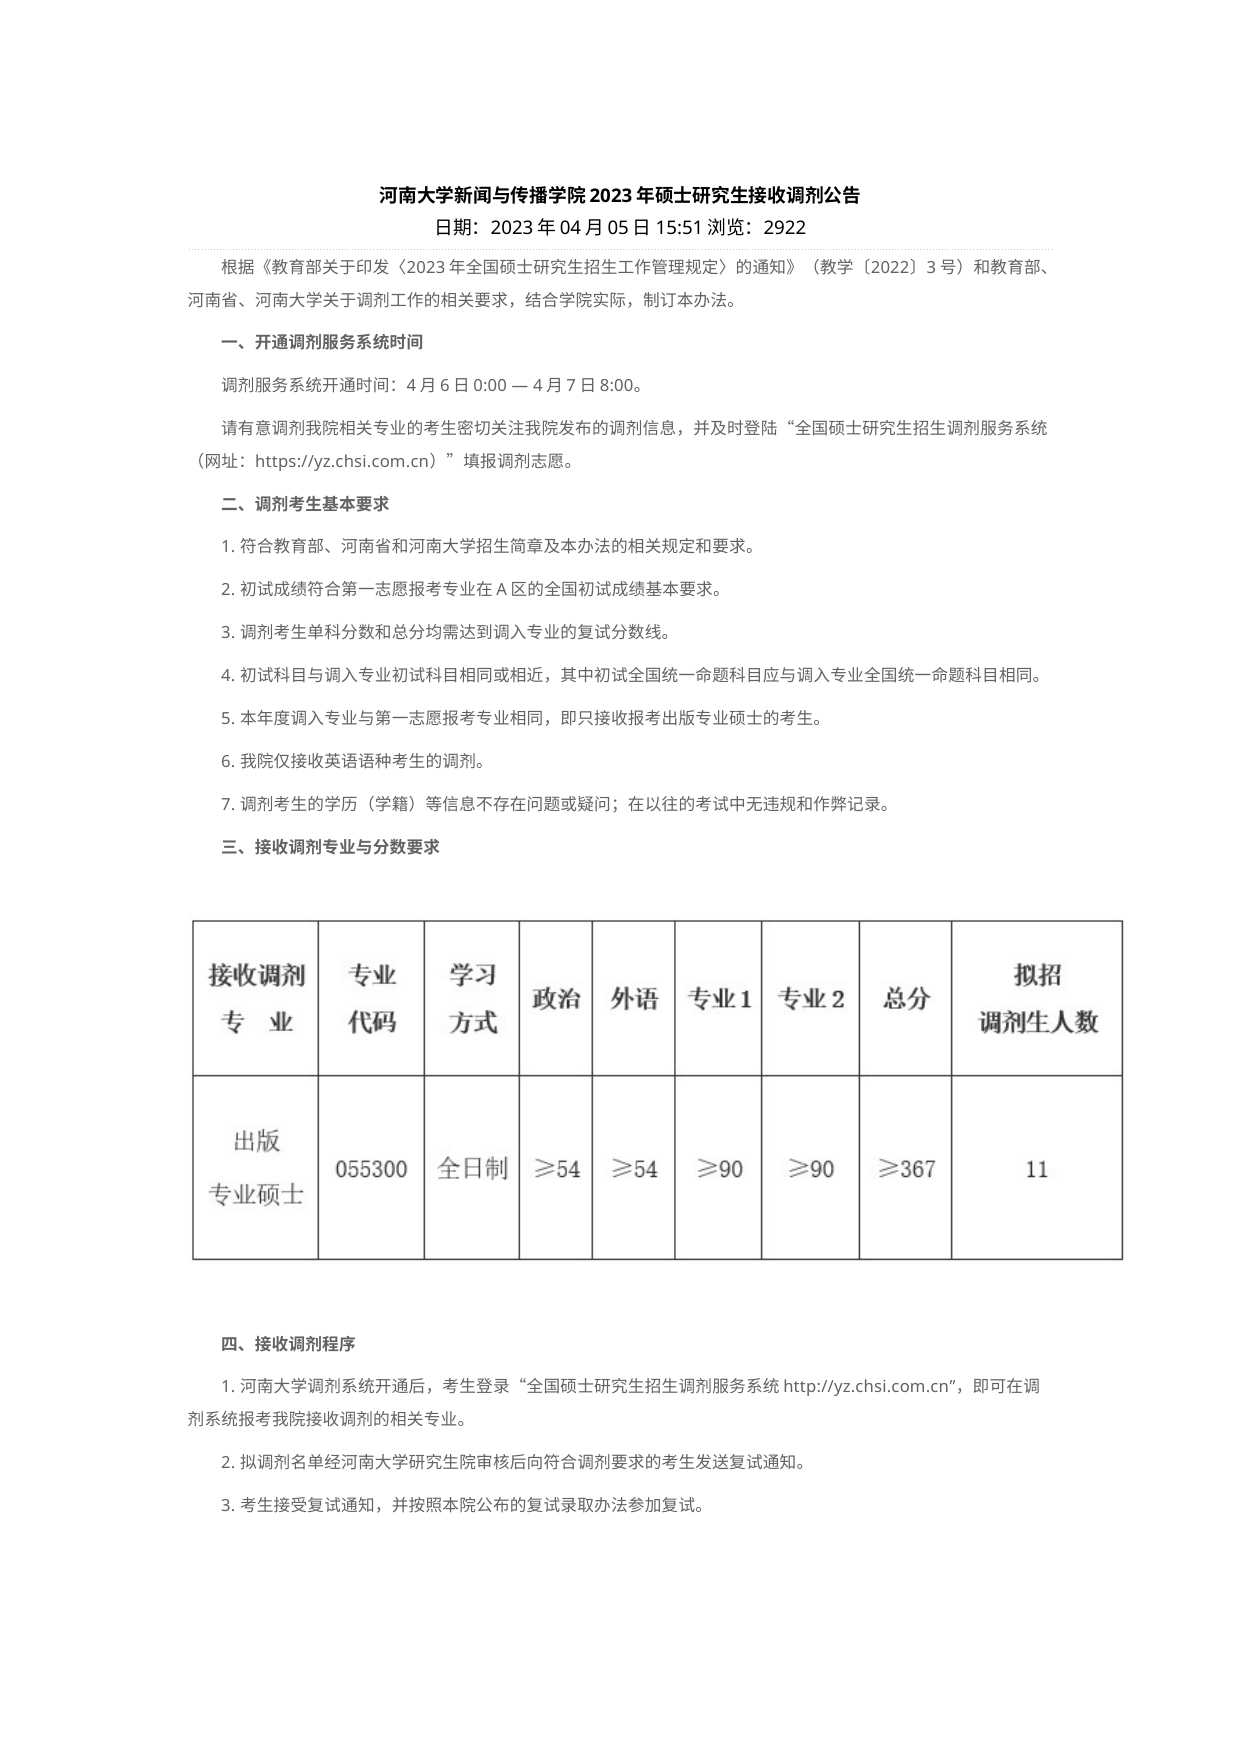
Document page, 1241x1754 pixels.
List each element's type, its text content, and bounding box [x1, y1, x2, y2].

text 2. 拟调剂名单经河南大学研究生院审核后向符合调剂要求的考生发送复试通知。 [187, 1445, 1053, 1477]
text 7. 调剂考生的学历（学籍）等信息不存在问题或疑问；在以往的考试中无违规和作弊记录。 [187, 787, 1053, 819]
text 3. 调剂考生单科分数和总分均需达到调入专业的复试分数线。 [187, 615, 1053, 648]
picture [187, 915, 1125, 1263]
text 1. 河南大学调剂系统开通后，考生登录“全国硕士研究生招生调剂服务系统http://yz.chsi.com.cn”，即可在调剂系统报考我院接收调剂的相关专业。 [187, 1369, 1053, 1434]
text 日期：2023年04月05日 15:51浏览：2922 [187, 210, 1053, 250]
text 调剂服务系统开通时间：4月6日0:00 — 4月7日8:00。 [187, 368, 1053, 401]
text 1. 符合教育部、河南省和河南大学招生简章及本办法的相关规定和要求。 [187, 529, 1053, 562]
text 河南大学新闻与传播学院2023年硕士研究生接收调剂公告 [187, 178, 1053, 210]
text 2. 初试成绩符合第一志愿报考专业在A区的全国初试成绩基本要求。 [187, 572, 1053, 605]
text 5. 本年度调入专业与第一志愿报考专业相同，即只接收报考出版专业硕士的考生。 [187, 701, 1053, 734]
text 根据《教育部关于印发〈2023年全国硕士研究生招生工作管理规定〉的通知》（教学〔2022〕3号）和教育部、河南省、河南大学关于调剂工作的相关要求，结合学院实际，制订本办法。 [187, 250, 1053, 315]
text 三、接收调剂专业与分数要求 [187, 830, 1053, 862]
text 请有意调剂我院相关专业的考生密切关注我院发布的调剂信息，并及时登陆“全国硕士研究生招生调剂服务系统（网址：https://yz.chsi.com.cn）”填报调剂志愿。 [187, 411, 1053, 476]
text 4. 初试科目与调入专业初试科目相同或相近，其中初试全国统一命题科目应与调入专业全国统一命题科目相同。 [187, 658, 1053, 691]
text 6. 我院仅接收英语语种考生的调剂。 [187, 744, 1053, 777]
text 四、接收调剂程序 [187, 1327, 1053, 1359]
text 3. 考生接受复试通知，并按照本院公布的复试录取办法参加复试。 [187, 1488, 1053, 1520]
text 二、调剂考生基本要求 [187, 487, 1053, 519]
text 一、开通调剂服务系统时间 [187, 325, 1053, 358]
